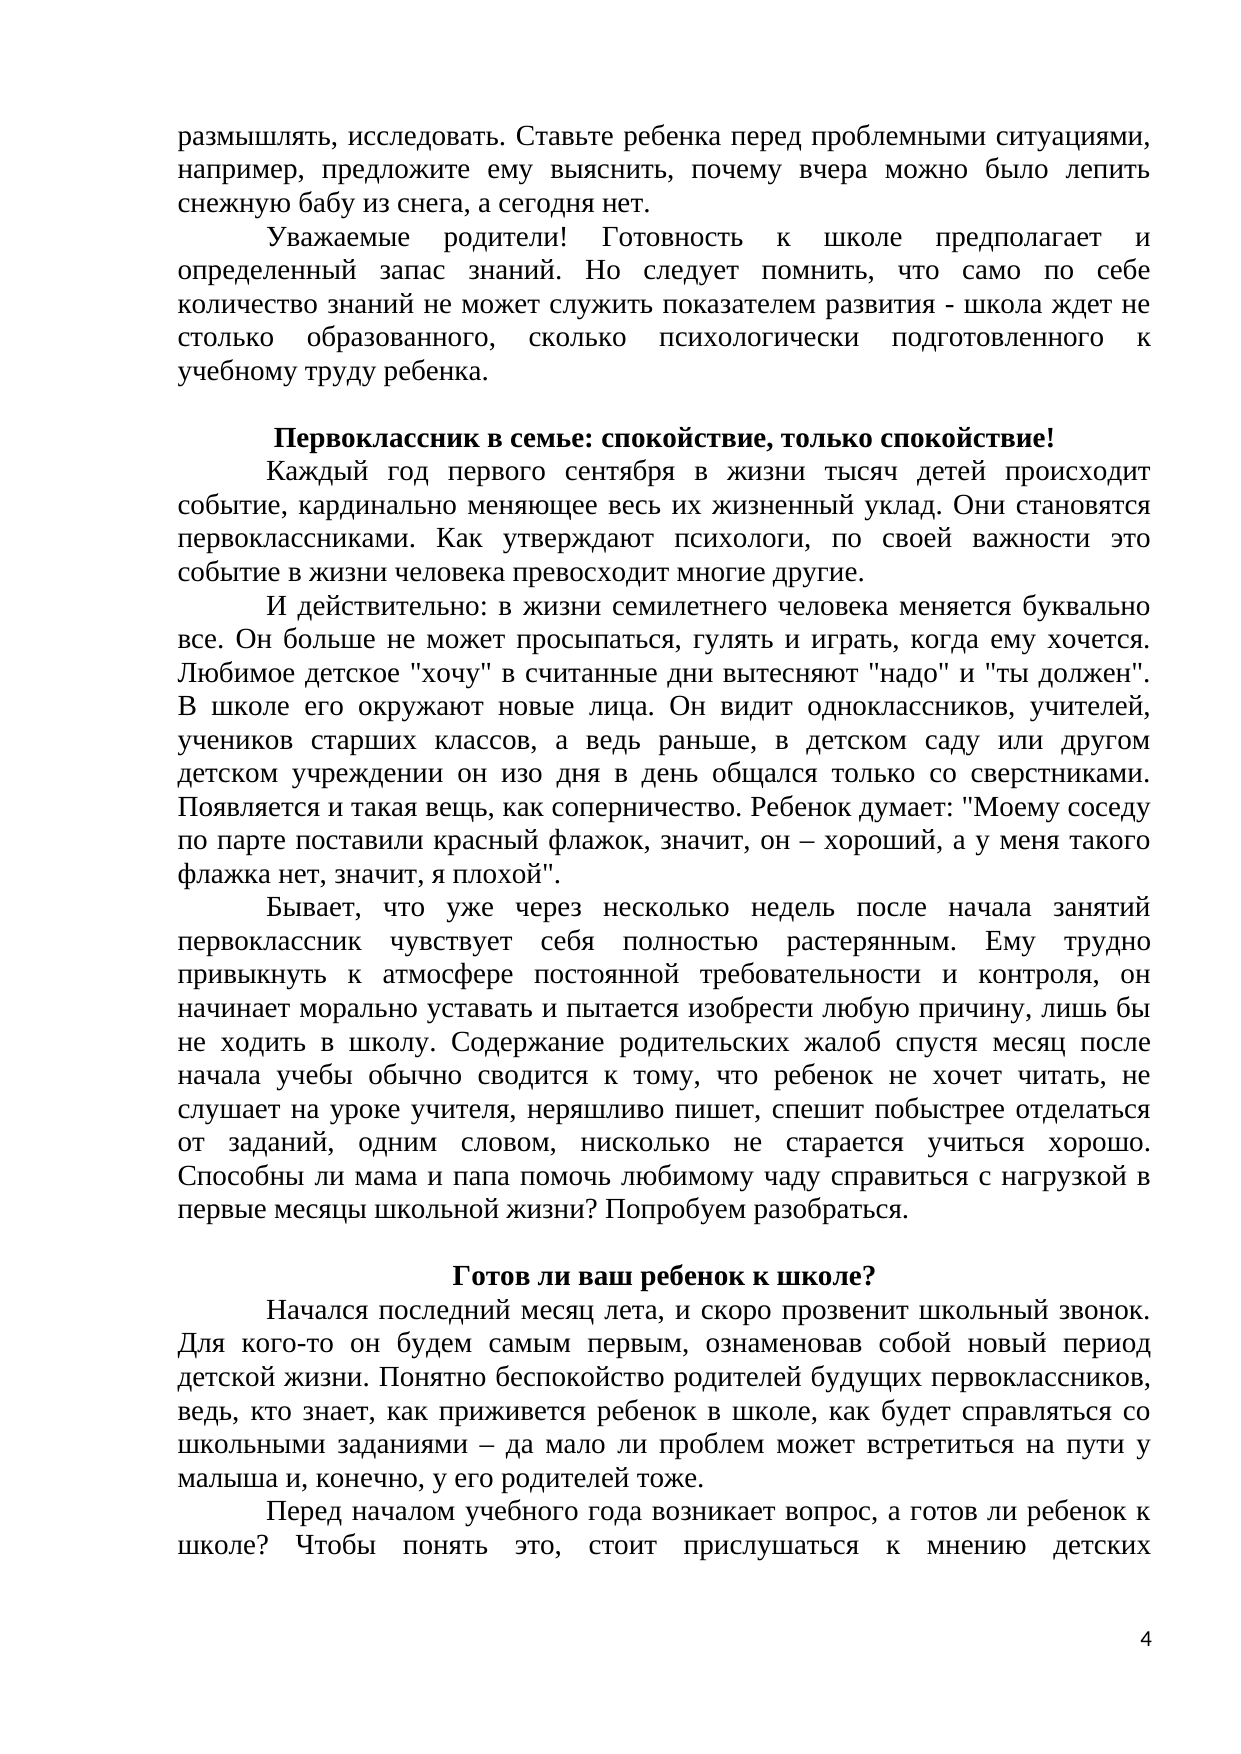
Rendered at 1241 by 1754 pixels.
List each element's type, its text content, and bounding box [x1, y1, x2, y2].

text И действительно: в жизни семилетнего человека меняется буквально все. Он больше не может просыпаться, гулять и играть, когда ему хочется. Любимое детское "хочу" в считанные дни вытесняют "надо" и "ты должен". В школе его окружают новые лица. Он видит одноклассников, учителей, учеников старших классов, а ведь раньше, в детском саду или другом детском учреждении он изо дня в день общался только со сверстниками. Появляется и такая вещь, как соперничество. Ребенок думает: "Моему соседу по парте поставили красный флажок, значит, он – хороший, а у меня такого флажка нет, значит, я плохой". [177, 588, 1152, 889]
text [177, 1493, 1152, 1560]
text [177, 118, 1152, 219]
text Бывает, что уже через несколько недель после начала занятий первоклассник чувствует себя полностью растерянным. Ему трудно привыкнуть к атмосфере постоянной требовательности и контроля, он начинает морально уставать и пытается изобрести любую причину, лишь бы не ходить в школу. Содержание родительских жалоб спустя месяц после начала учебы обычно сводится к тому, что ребенок не хочет читать, не слушает на уроке учителя, неряшливо пишет, спешит побыстрее отделаться от заданий, одним словом, нисколько не старается учиться хорошо. Способны ли мама и папа помочь любимому чаду справиться с нагрузкой в первые месяцы школьной жизни? Попробуем разобраться. [177, 889, 1152, 1225]
text Начался последний месяц лета, и скоро прозвенит школьный звонок. Для кого-то он будем самым первым, ознаменовав собой новый период детской жизни. Понятно беспокойство родителей будущих первоклассников, ведь, кто знает, как приживется ребенок в школе, как будет справляться со школьными заданиями – да мало ли проблем может встретиться на пути у малыша и, конечно, у его родителей тоже. [177, 1292, 1152, 1493]
text Готов ли ваш ребенок к школе? [177, 1258, 1152, 1292]
text Уважаемые родители! Готовность к школе предполагает и определенный запас знаний. Но следует помнить, что само по себе количество знаний не может служить показателем развития - школа ждет не столько образованного, сколько психологически подготовленного к учебному труду ребенка. [177, 219, 1152, 386]
text Каждый год первого сентября в жизни тысяч детей происходит событие, кардинально меняющее весь их жизненный уклад. Они становятся первоклассниками. Как утверждают психологи, по своей важности это событие в жизни человека превосходит многие другие. [177, 453, 1152, 588]
text Первоклассник в семье: спокойствие, только спокойствие! [177, 420, 1152, 453]
